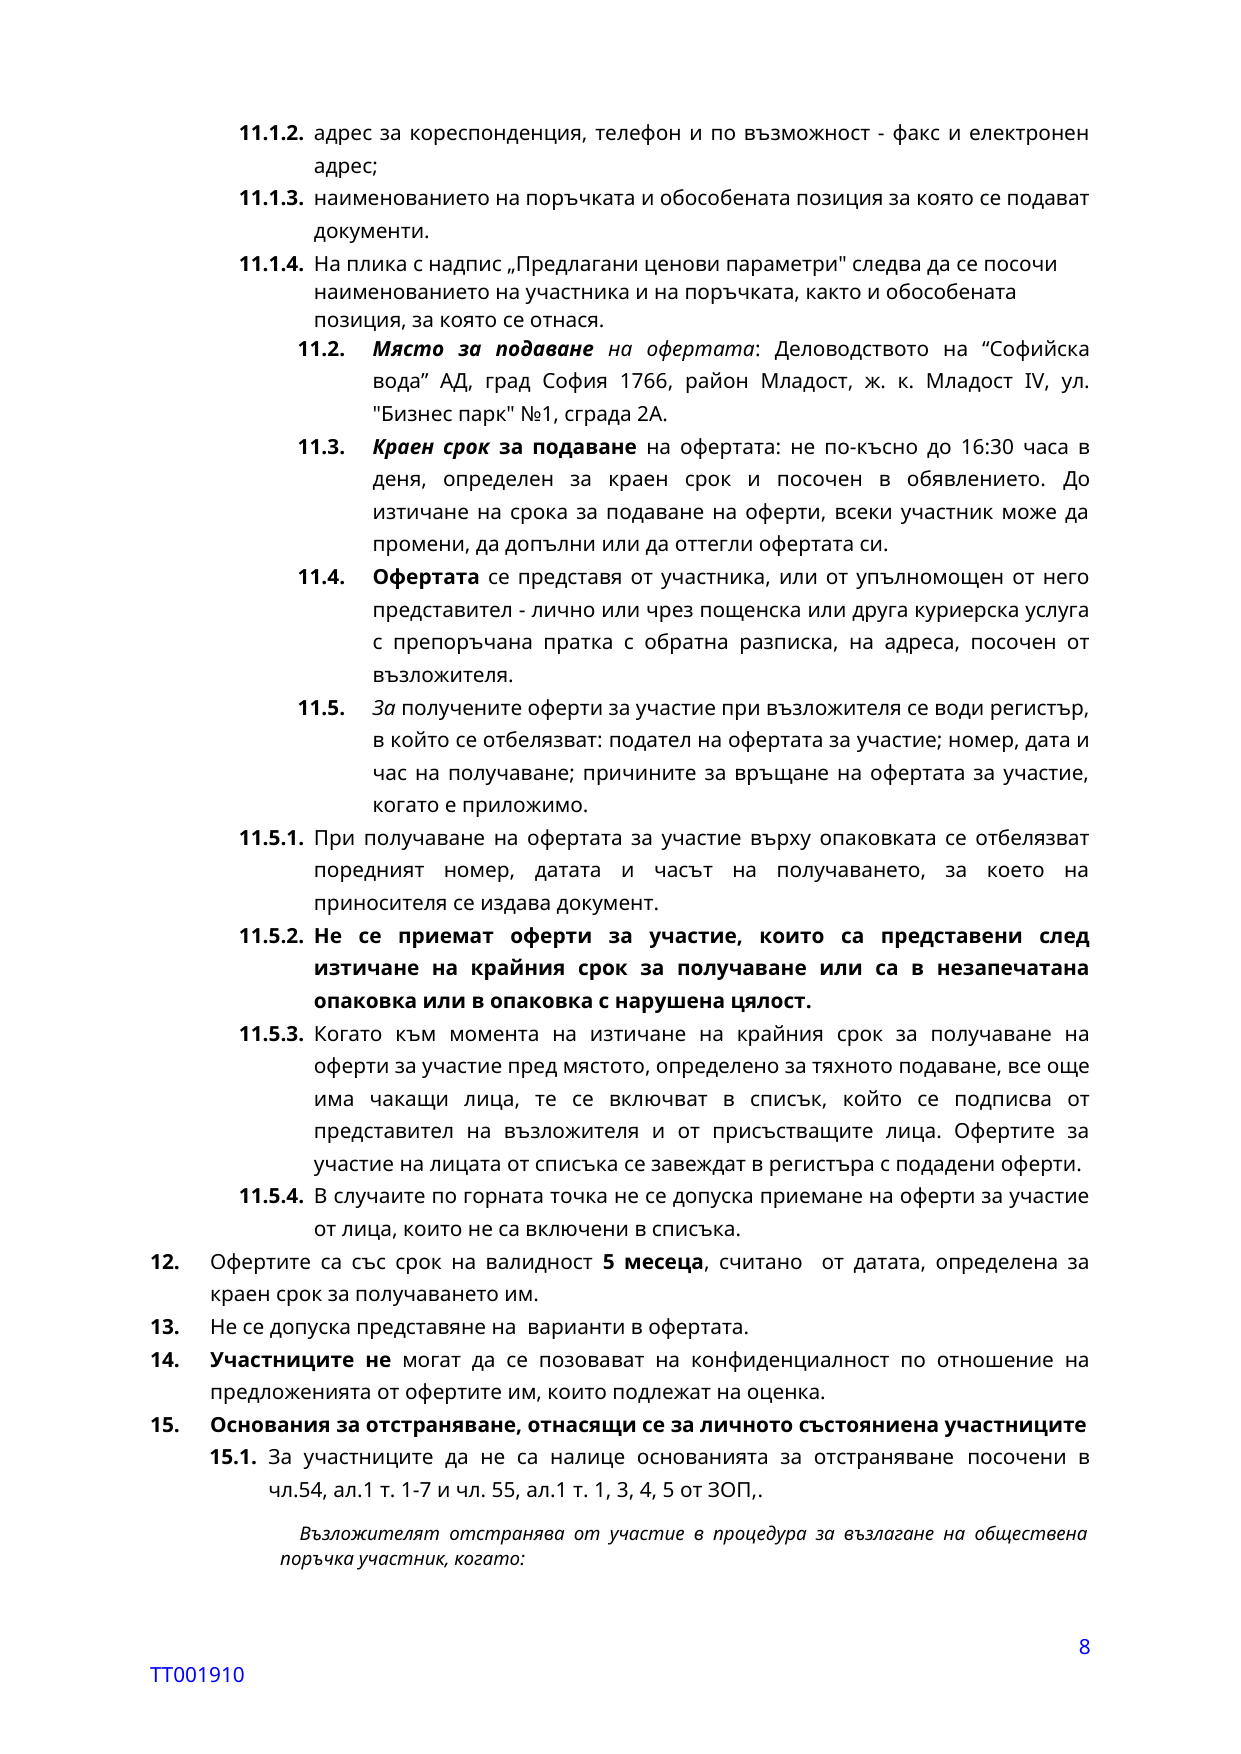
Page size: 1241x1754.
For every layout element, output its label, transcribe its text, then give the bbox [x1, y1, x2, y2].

list наименованието на поръчката и обособената позиция за която се подават документи. [239, 183, 1090, 244]
list Място за подаване на офертата: Деловодството на “Софийска вода” АД, град София 1766, район Младост, ж. к. Младост ІV, ул. "Бизнес парк" №1, сграда 2А. [297, 334, 1090, 428]
list Офертата се представя от участника, или от упълномощен от него представител - лично или чрез пощенска или друга куриерска услуга с препоръчана пратка с обратна разписка, на адреса, посочен от възложителя. [297, 562, 1090, 688]
list Краен срок за подаване на офертата: не по-късно до 16:30 часа в деня, определен за краен срок и посочен в обявлението. До изтичане на срока за подаване на оферти, всеки участник може да промени, да допълни или да оттегли офертата си. [297, 432, 1090, 558]
list Не се приемат оферти за участие, които са представени след изтичане на крайния срок за получаване или са в незапечатана опаковка или в опаковка с нарушена цялост. [239, 921, 1090, 1014]
list При получаване на офертата за участие върху опаковката се отбелязват поредният номер, датата и часът на получаването, за което на приносителя се издава документ. [239, 823, 1090, 917]
list На плика с надпис „Предлагани ценови параметри" следва да се посочи наименованието на участника и на поръчката, както и обособената позиция, за която се отнася. [239, 249, 1090, 334]
list Не се допуска представяне на варианти в офертата. [150, 1312, 1090, 1341]
list Офертите са със срок на валидност 5 месеца, считано от датата, определена за краен срок за получаването им. [150, 1247, 1090, 1308]
list адрес за кореспонденция, телефон и по възможност - факс и електронен адрес; [239, 118, 1090, 179]
list Основания за отстраняване, отнасящи се за личното състояниена участниците [150, 1410, 1090, 1438]
list Когато към момента на изтичане на крайния срок за получаване на оферти за участие пред мястото, определено за тяхното подаване, все още има чакащи лица, те се включват в списък, който се подписва от представител на възложителя и от присъстващите лица. Офертите за участие на лицата от списъка се завеждат в регистъра с подадени оферти. [239, 1019, 1090, 1177]
text Възложителят отстранява от участие в процедура за възлагане на обществена поръчка участник, когато: [280, 1520, 1090, 1571]
list В случаите по горната точка не се допуска приемане на оферти за участие от лица, които не са включени в списъка. [239, 1182, 1090, 1243]
list Участниците не могат да се позовават на конфиденциалност по отношение на предложенията от офертите им, които подлежат на оценка. [150, 1345, 1090, 1406]
list За получените оферти за участие при възложителя се води регистър, в който се отбелязват: подател на офертата за участие; номер, дата и час на получаване; причините за връщане на офертата за участие, когато е приложимо. [297, 693, 1090, 819]
list За участниците да не са налице основанията за отстраняване посочени в чл.54, ал.1 т. 1-7 и чл. 55, ал.1 т. 1, 3, 4, 5 от ЗОП,. [209, 1442, 1090, 1503]
